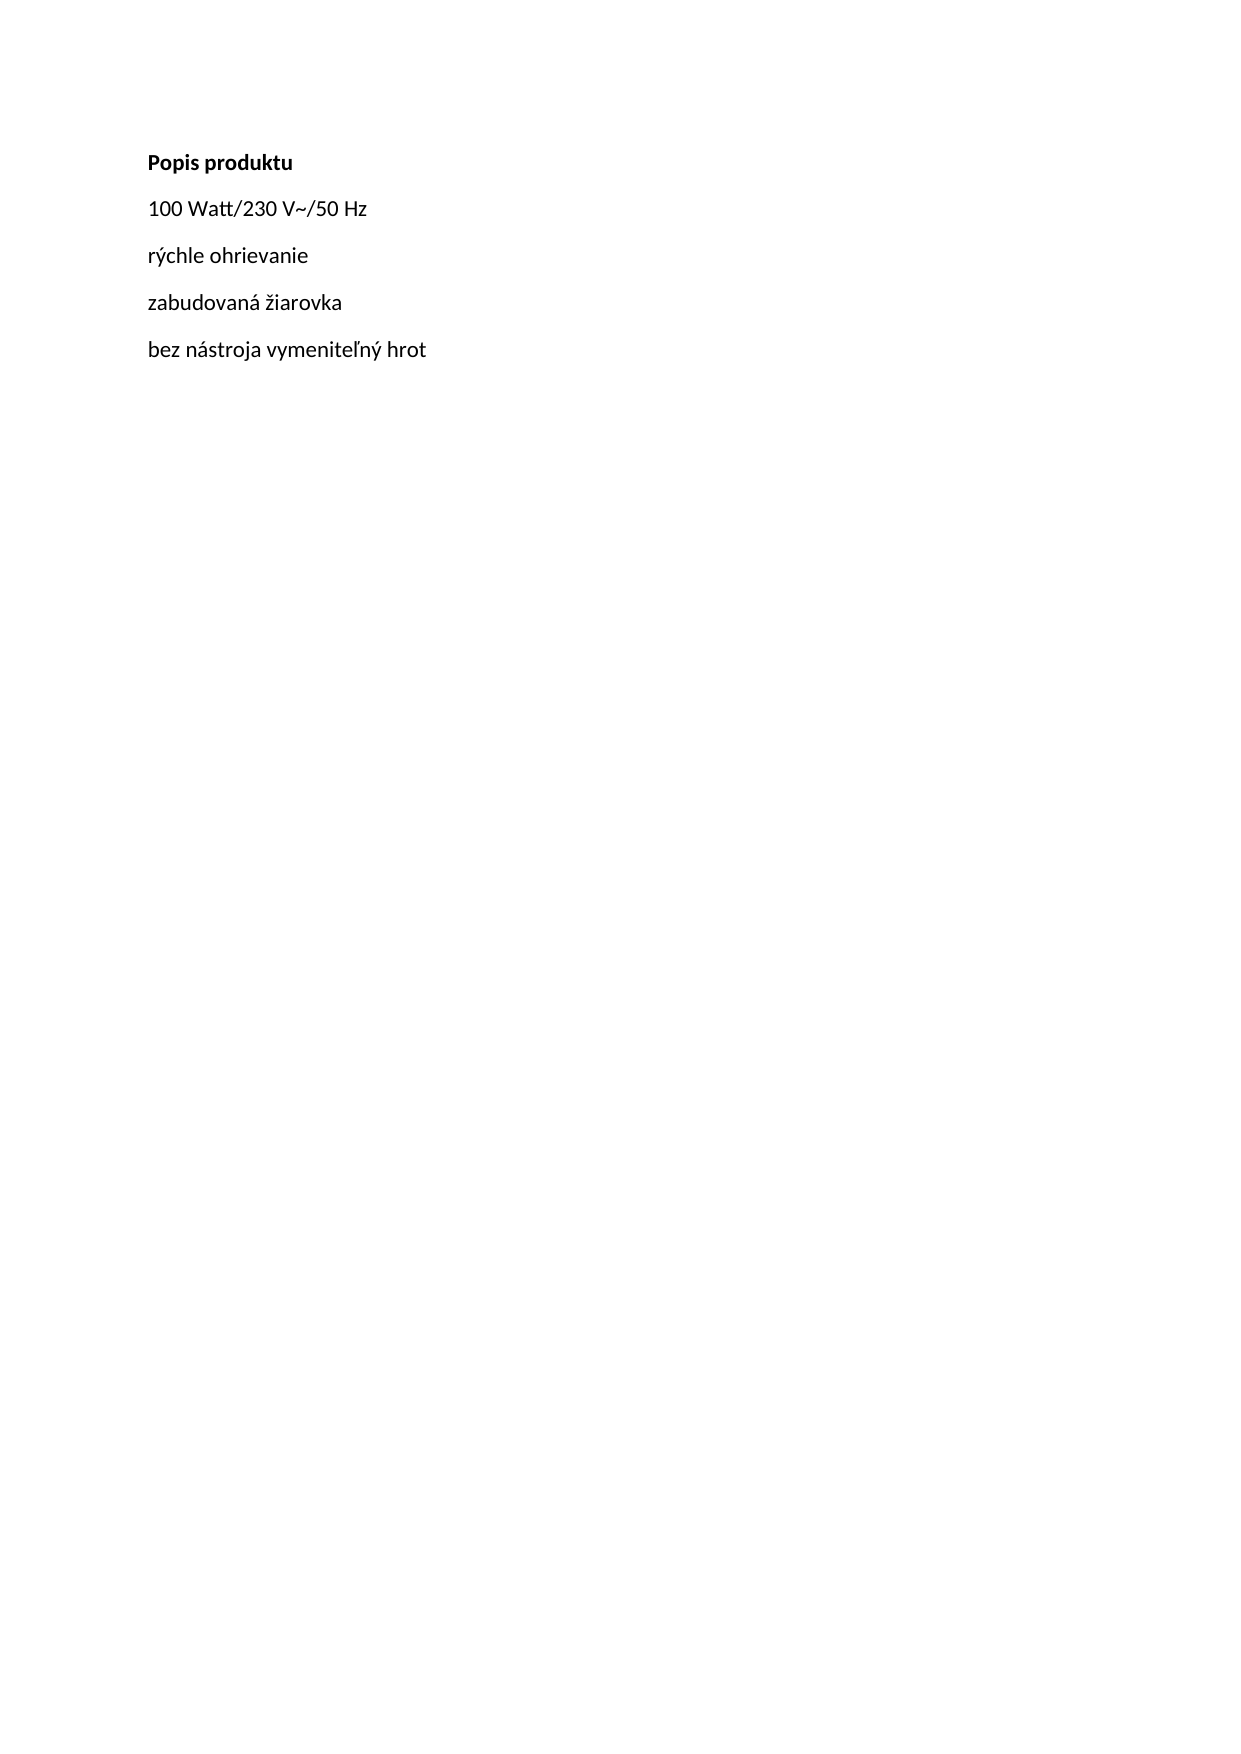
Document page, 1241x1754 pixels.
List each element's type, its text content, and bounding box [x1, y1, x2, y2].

text 100 Watt/230 V~/50 Hz [148, 194, 1093, 222]
text rýchle ohrievanie [148, 241, 1093, 269]
text zabudovaná žiarovka [148, 288, 1093, 316]
text bez nástroja vymeniteľný hrot [148, 335, 1093, 363]
text Popis produktu [148, 148, 1093, 176]
